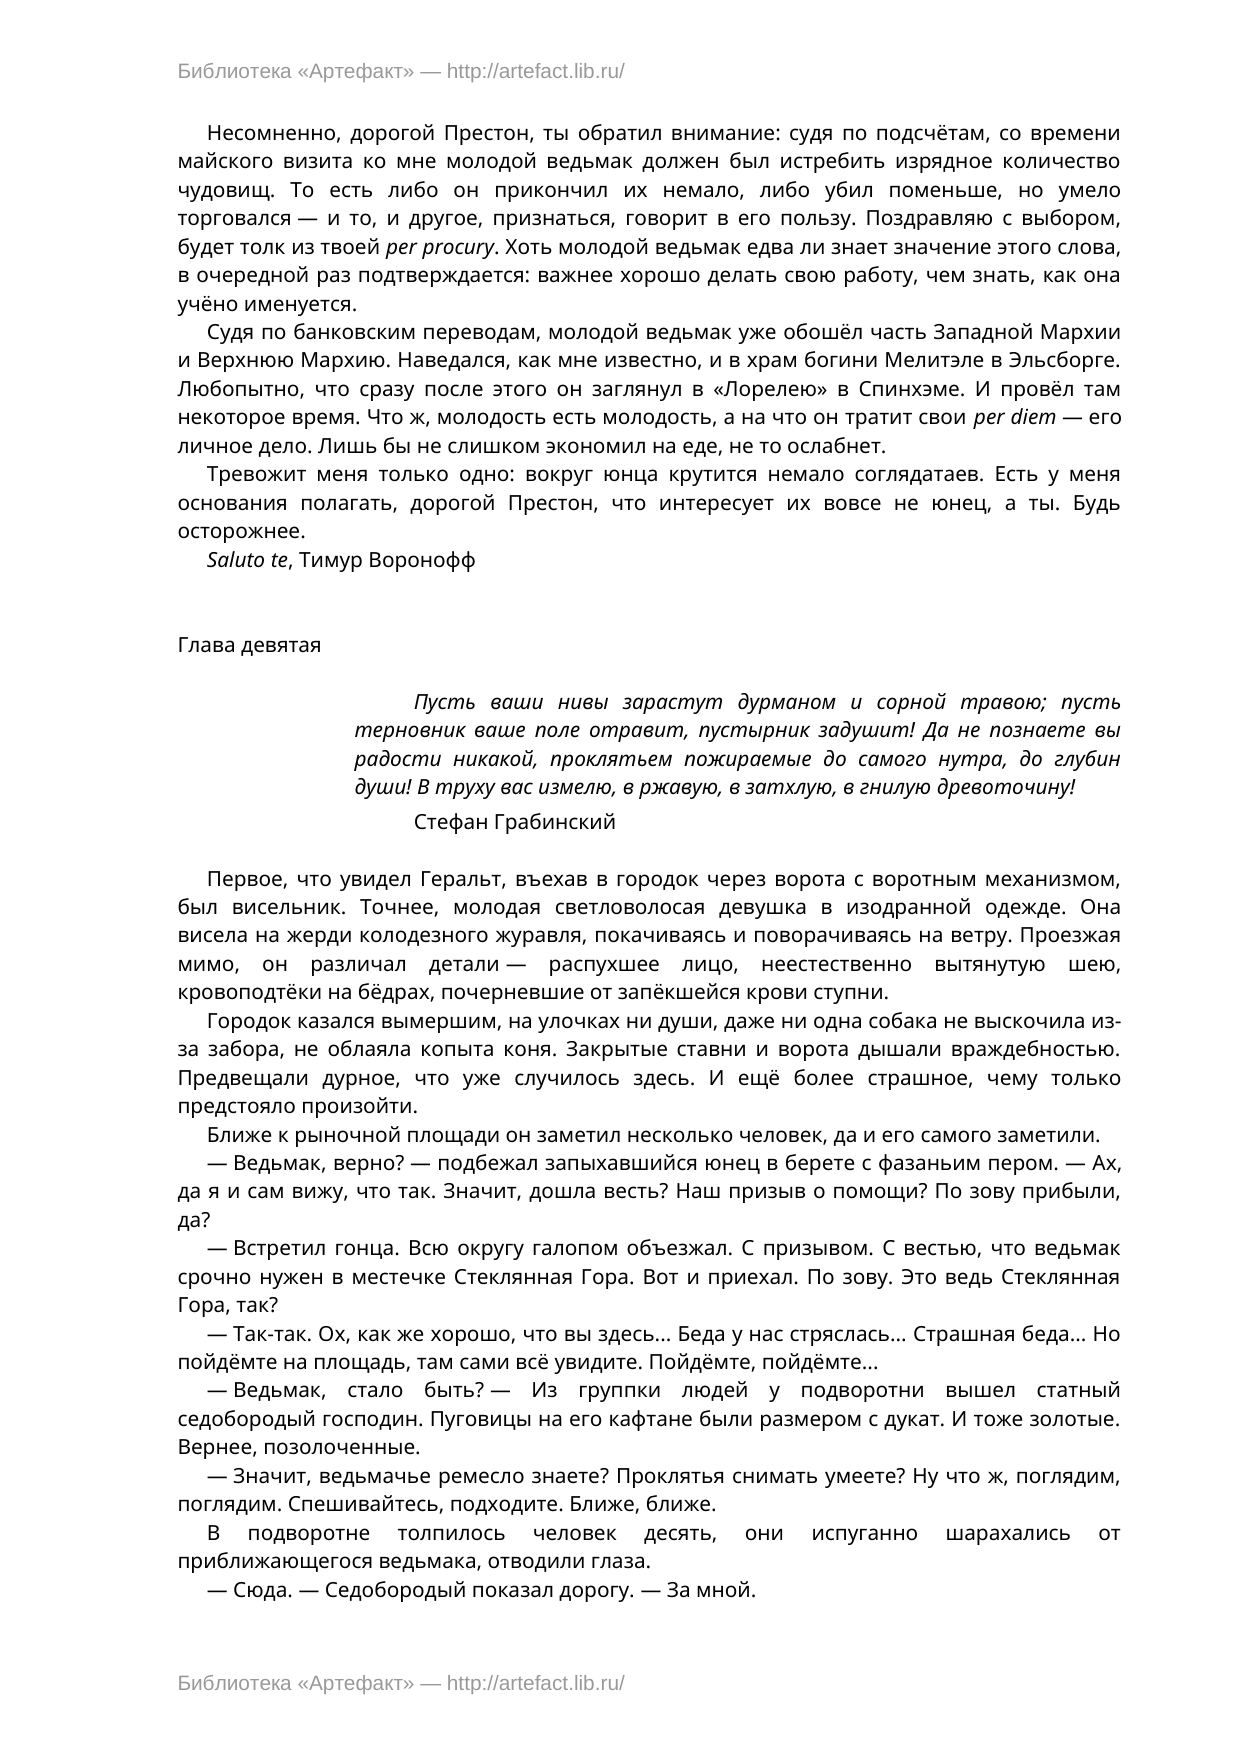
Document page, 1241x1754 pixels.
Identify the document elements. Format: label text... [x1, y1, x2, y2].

text Первое, что увидел Геральт, въехав в городок через ворота с воротным механизмом, был висельник. Точнее, молодая светловолосая девушка в изодранной одежде. Она висела на жерди колодезного журавля, покачиваясь и поворачиваясь на ветру. Проезжая мимо, он различал детали — распухшее лицо, неестественно вытянутую шею, кровоподтёки на бёдрах, почерневшие от запёкшейся крови ступни. [177, 864, 1122, 1006]
text — Встретил гонца. Всю округу галопом объезжал. С призывом. С вестью, что ведьмак срочно нужен в местечке Стеклянная Гора. Вот и приехал. По зову. Это ведь Стеклянная Гора, так? [177, 1233, 1122, 1319]
text — Значит, ведьмачье ремесло знаете? Проклятья снимать умеете? Ну что ж, поглядим, поглядим. Спешивайтесь, подходите. Ближе, ближе. [177, 1461, 1122, 1518]
text Несомненно, дорогой Престон, ты обратил внимание: судя по подсчётам, со времени майского визита ко мне молодой ведьмак должен был истребить изрядное количество чудовищ. То есть либо он прикончил их немало, либо убил поменьше, но умело торговался — и то, и другое, признаться, говорит в его пользу. Поздравляю с выбором, будет толк из твоей per procury. Хоть молодой ведьмак едва ли знает значение этого слова, в очередной раз подтверждается: важнее хорошо делать свою работу, чем знать, как она учёно именуется. [177, 118, 1122, 317]
text В подворотне толпилось человек десять, они испуганно шарахались от приближающегося ведьмака, отводили глаза. [177, 1518, 1122, 1575]
text Ближе к рыночной площади он заметил несколько человек, да и его самого заметили. [177, 1120, 1122, 1148]
text Городок казался вымершим, на улочках ни души, даже ни одна собака не выскочила из-за забора, не облаяла копыта коня. Закрытые ставни и ворота дышали враждебностью. Предвещали дурное, что уже случилось здесь. И ещё более страшное, чему только предстояло произойти. [177, 1006, 1122, 1120]
text — Сюда. — Седобородый показал дорогу. — За мной. [177, 1575, 1122, 1603]
text — Ведьмак, верно? — подбежал запыхавшийся юнец в берете с фазаньим пером. — Ах, да я и сам вижу, что так. Значит, дошла весть? Наш призыв о помощи? По зову прибыли, да? [177, 1148, 1122, 1233]
text Стефан Грабинский [354, 807, 1122, 835]
text — Так-так. Ох, как же хорошо, что вы здесь... Беда у нас стряслась... Страшная беда... Но пойдёмте на площадь, там сами всё увидите. Пойдёмте, пойдёмте... [177, 1319, 1122, 1376]
text Пусть ваши нивы зарастут дурманом и сорной травою; пусть терновник ваше поле отравит, пустырник задушит! Да не познаете вы радости никакой, проклятьем пожираемые до самого нутра, до глубин души! В труху вас измелю, в ржавую, в затхлую, в гнилую древоточину! [354, 687, 1122, 801]
text Saluto te, Тимур Воронофф [177, 545, 1122, 573]
text Тревожит меня только одно: вокруг юнца крутится немало соглядатаев. Есть у меня основания полагать, дорогой Престон, что интересует их вовсе не юнец, а ты. Будь осторожнее. [177, 459, 1122, 545]
text — Ведьмак, стало быть? — Из группки людей у подворотни вышел статный седобородый господин. Пуговицы на его кафтане были размером с дукат. И тоже золотые. Вернее, позолоченные. [177, 1376, 1122, 1461]
subtitle Глава девятая [177, 630, 1122, 658]
text Судя по банковским переводам, молодой ведьмак уже обошёл часть Западной Мархии и Верхнюю Мархию. Наведался, как мне известно, и в храм богини Мелитэле в Эльсборге. Любопытно, что сразу после этого он заглянул в «Лорелею» в Спинхэме. И провёл там некоторое время. Что ж, молодость есть молодость, а на что он тратит свои per diem — его личное дело. Лишь бы не слишком экономил на еде, не то ослабнет. [177, 317, 1122, 459]
